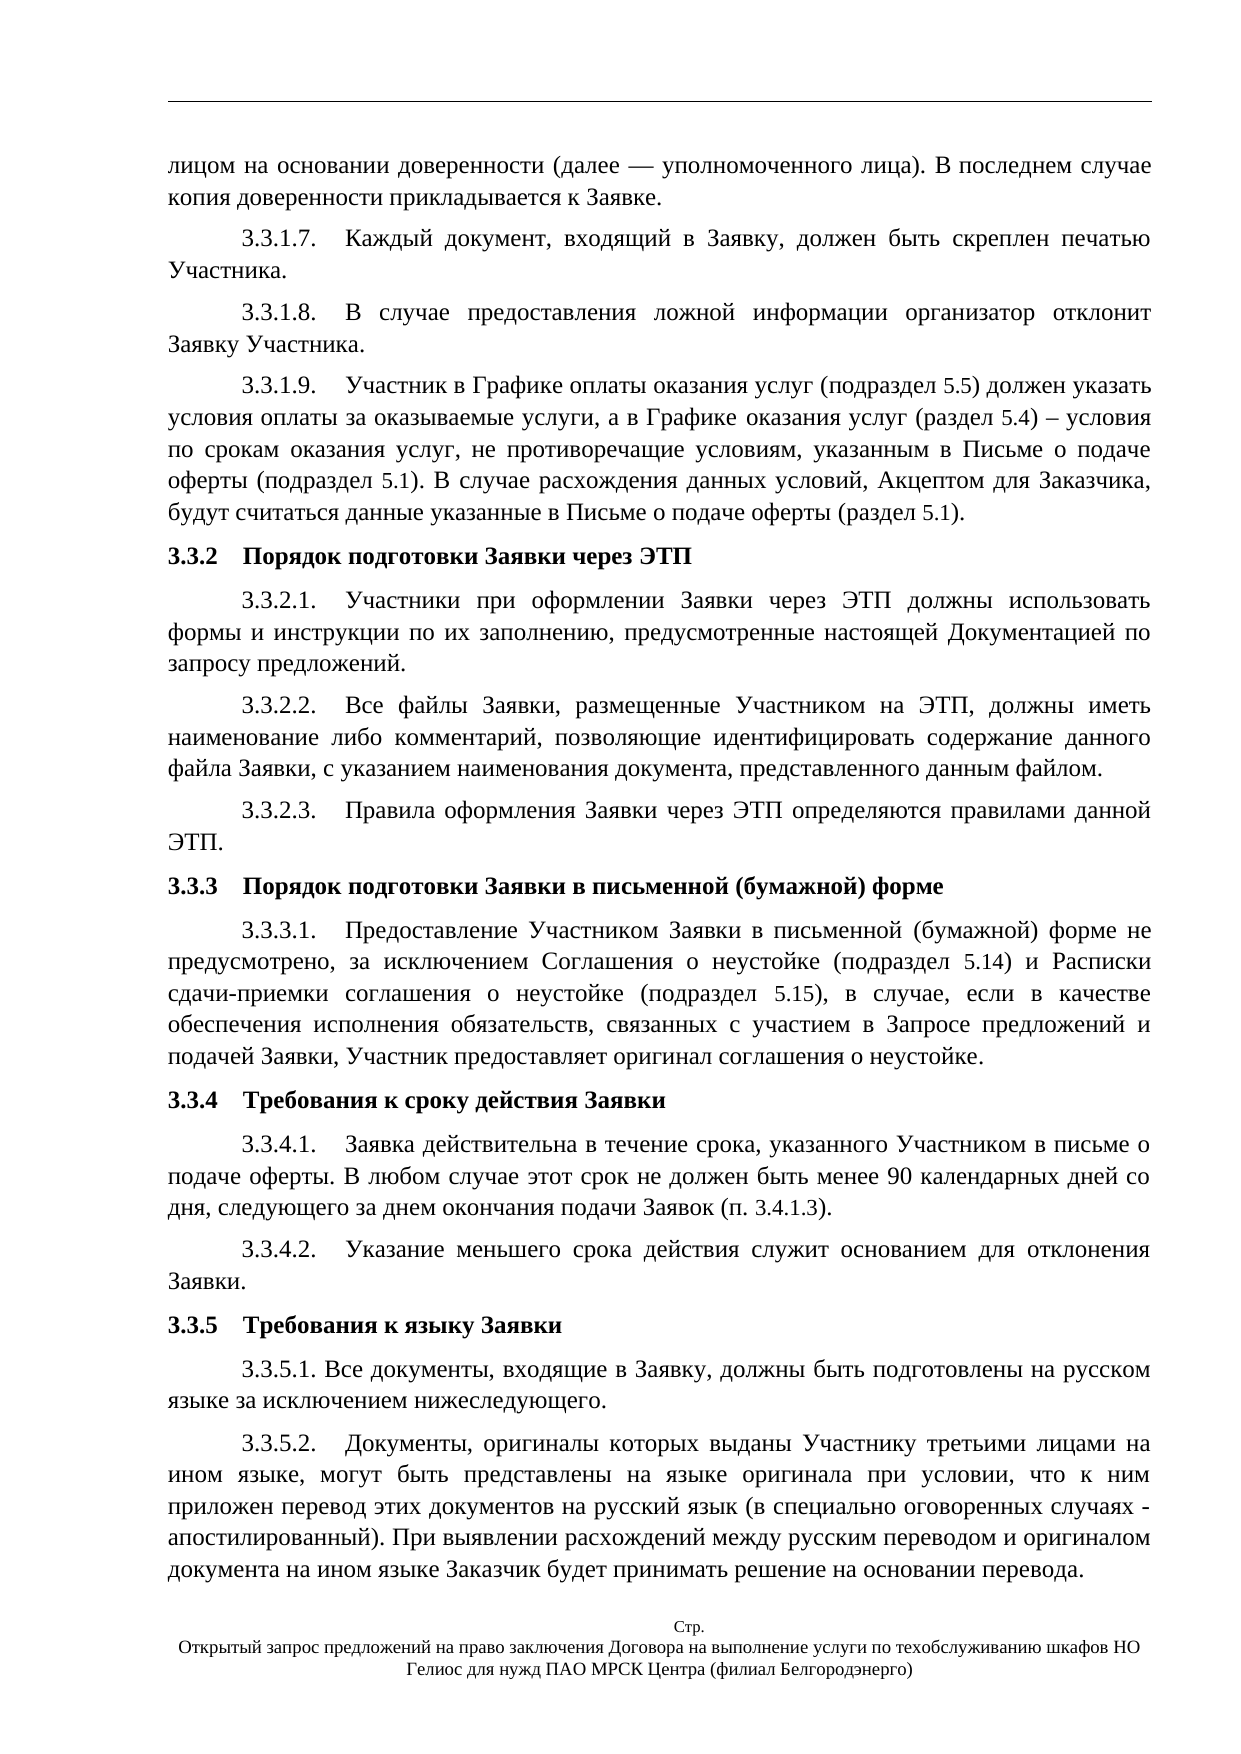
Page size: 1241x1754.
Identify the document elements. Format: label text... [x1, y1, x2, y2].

list Участник в Графике оплаты оказания услуг (подраздел 5.5) должен указать условия оплаты за оказываемые услуги, а в Графике оказания услуг (раздел 5.4) – условия по срокам оказания услуг, не противоречащие условиям, указанным в Письме о подаче оферты (подраздел 5.1). В случае расхождения данных условий, Акцептом для Заказчика, будут считаться данные указанные в Письме о подаче оферты (раздел 5.1). [168, 371, 1152, 526]
list В случае предоставления ложной информации организатор отклонит Заявку Участника. [168, 297, 1152, 357]
text 3.3.5.1. Все документы, входящие в Заявку, должны быть подготовлены на русском языке за исключением нижеследующего. [168, 1354, 1152, 1414]
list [168, 150, 1152, 210]
list Все файлы Заявки, размещенные Участником на ЭТП, должны иметь наименование либо комментарий, позволяющие идентифицировать содержание данного файла Заявки, с указанием наименования документа, представленного данным файлом. [168, 690, 1152, 782]
list Правила оформления Заявки через ЭТП определяются правилами данной ЭТП. [168, 795, 1152, 856]
subtitle Требования к сроку действия Заявки [168, 1085, 1152, 1114]
list Участники при оформлении Заявки через ЭТП должны использовать формы и инструкции по их заполнению, предусмотренные настоящей Документацией по запросу предложений. [168, 585, 1152, 677]
list Каждый документ, входящий в Заявку, должен быть скреплен печатью Участника. [168, 223, 1152, 284]
list Заявка действительна в течение срока, указанного Участником в письме о подаче оферты. В любом случае этот срок не должен быть менее 90 календарных дней со дня, следующего за днем окончания подачи Заявок (п. 3.4.1.3). [168, 1129, 1151, 1221]
subtitle Порядок подготовки Заявки через ЭТП [168, 541, 1152, 570]
list Указание меньшего срока действия служит основанием для отклонения Заявки. [168, 1234, 1151, 1295]
list Документы, оригиналы которых выданы Участнику третьими лицами на ином языке, могут быть представлены на языке оригинала при условии, что к ним приложен перевод этих документов на русский язык (в специально оговоренных случаях - апостилированный). При выявлении расхождений между русским переводом и оригиналом документа на ином языке Заказчик будет принимать решение на основании перевода. [168, 1428, 1152, 1583]
list Предоставление Участником Заявки в письменной (бумажной) форме не предусмотрено, за исключением Соглашения о неустойке (подраздел 5.14) и Расписки сдачи-приемки соглашения о неустойке (подраздел 5.15), в случае, если в качестве обеспечения исполнения обязательств, связанных с участием в Запросе предложений и подачей Заявки, Участник предоставляет оригинал соглашения о неустойке. [168, 915, 1152, 1070]
subtitle Порядок подготовки Заявки в письменной (бумажной) форме [168, 871, 1152, 899]
subtitle Требования к языку Заявки [168, 1310, 1152, 1339]
